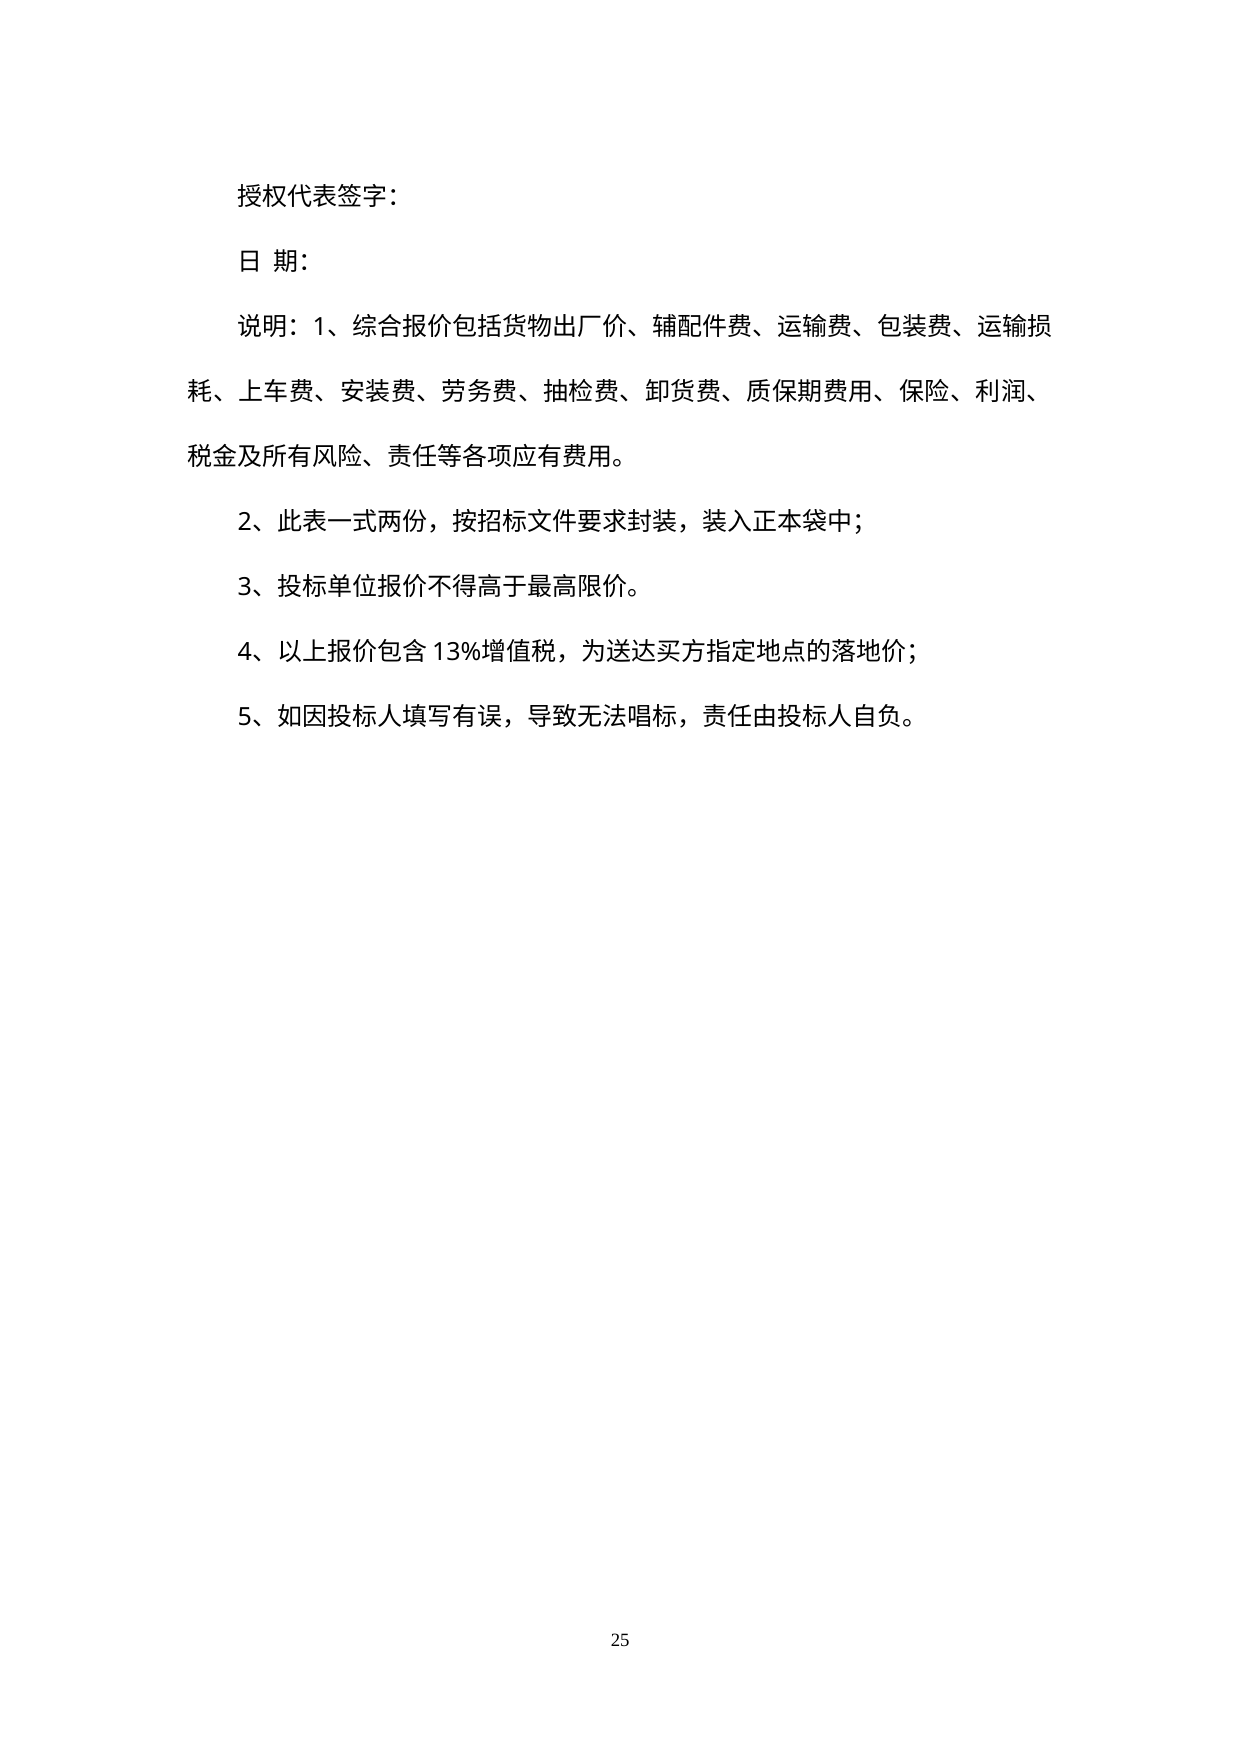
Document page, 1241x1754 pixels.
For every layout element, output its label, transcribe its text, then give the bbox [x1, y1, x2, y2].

text 3、投标单位报价不得高于最高限价。 [187, 552, 1053, 617]
text 2、此表一式两份，按招标文件要求封装，装入正本袋中； [187, 487, 1053, 552]
text 日 期： [187, 227, 1053, 292]
text 4、以上报价包含13%增值税，为送达买方指定地点的落地价； [187, 617, 1053, 682]
text 授权代表签字： [187, 162, 1053, 227]
text 5、如因投标人填写有误，导致无法唱标，责任由投标人自负。 [187, 682, 1053, 747]
text 说明：1、综合报价包括货物出厂价、辅配件费、运输费、包装费、运输损耗、上车费、安装费、劳务费、抽检费、卸货费、质保期费用、保险、利润、税金及所有风险、责任等各项应有费用。 [187, 292, 1053, 487]
